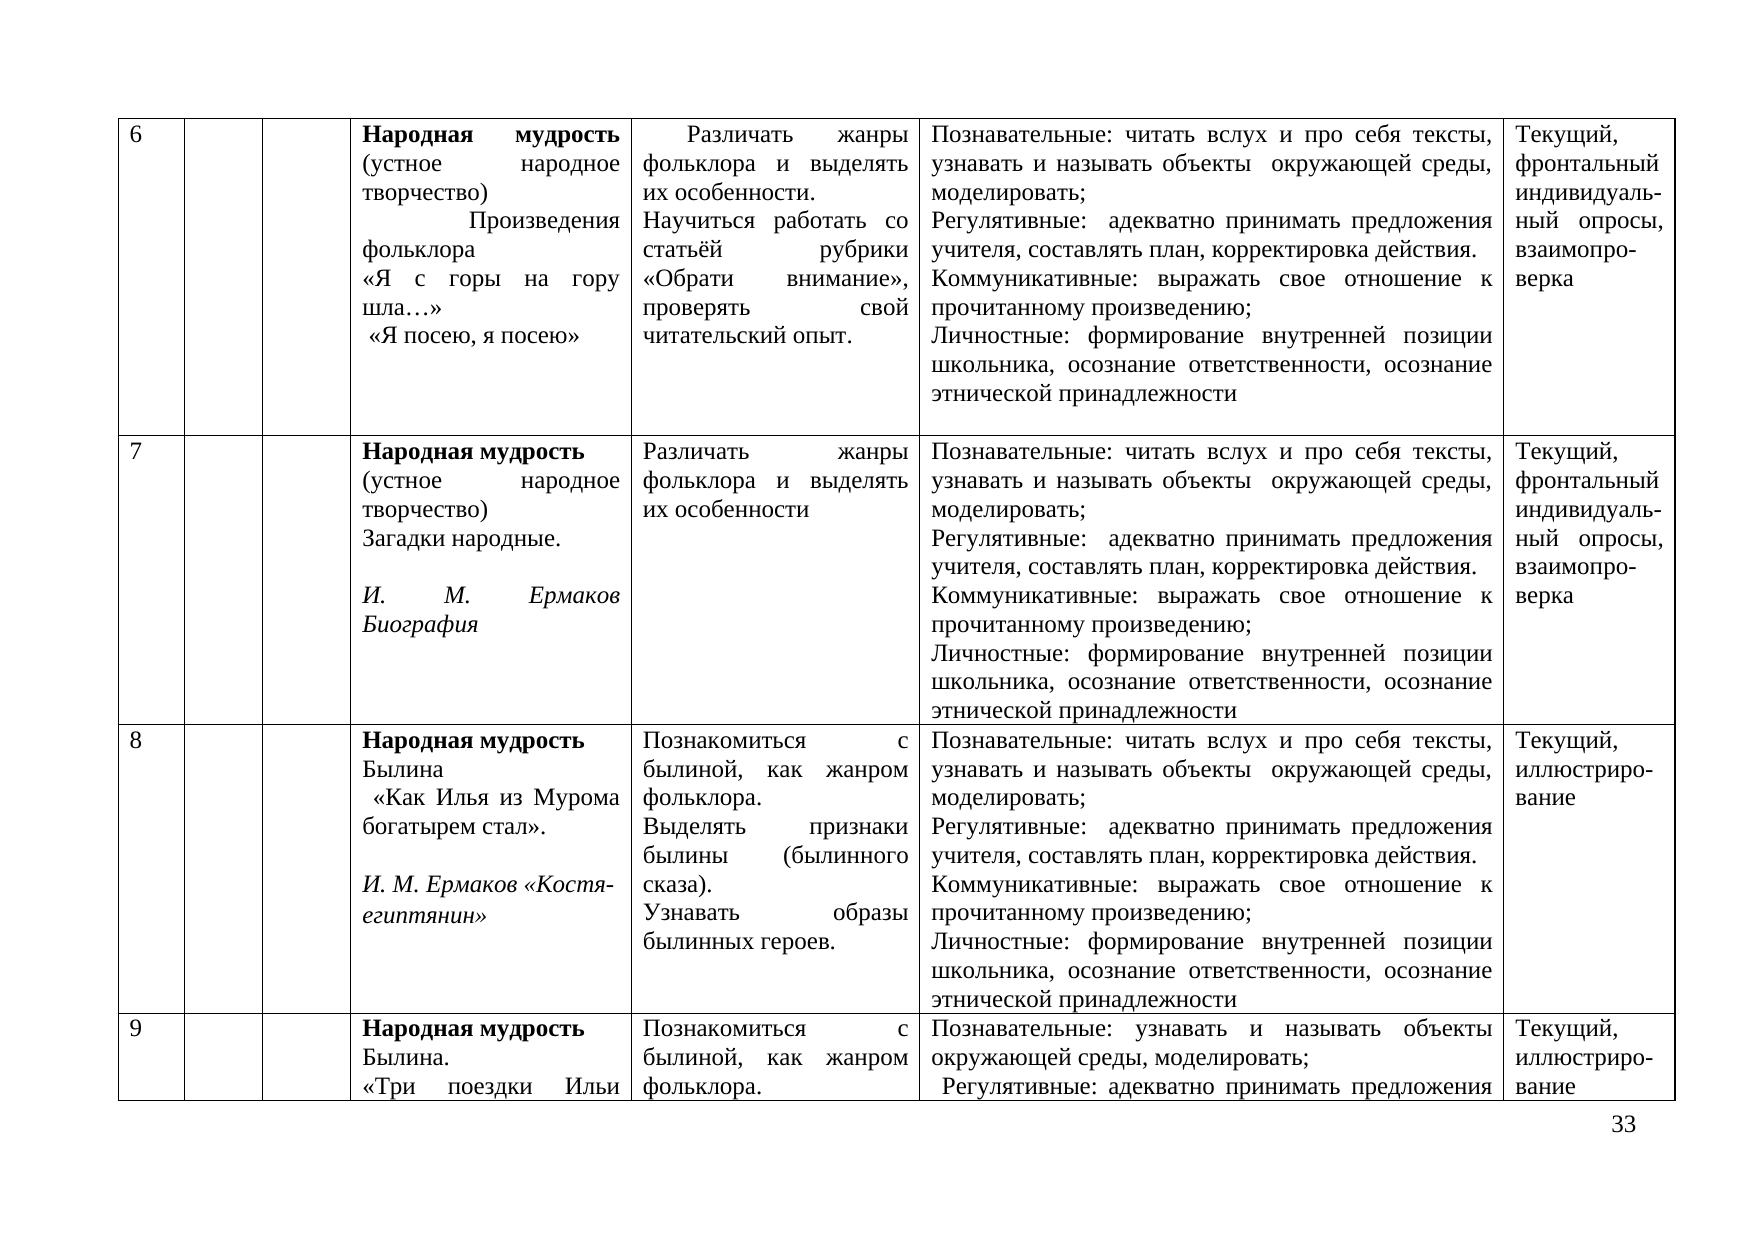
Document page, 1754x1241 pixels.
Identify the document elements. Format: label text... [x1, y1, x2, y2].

table_cell Различать жанры фольклора и выделять их особенности. Научиться работать со статьёй рубрики «Обрати внимание», проверять свой читательский опыт. [632, 119, 919, 435]
table_cell [263, 725, 350, 1012]
table_cell 6 [119, 119, 184, 435]
table_cell [185, 119, 262, 435]
table_cell Текущий, фронтальный индивидуаль-ный опросы, взаимопро-верка [1504, 436, 1674, 724]
table_cell Познавательные: читать вслух и про себя тексты, узнавать и называть объекты окружающей среды, моделировать; Регулятивные: адекватно принимать предложения учителя, составлять план, корректировка действия. Коммуникативные: выражать свое отношение к прочитанному произведению; Личностные: формирование внутренней позиции школьника, осознание ответственности, осознание этнической принадлежности [920, 725, 1503, 1012]
table_cell 8 [119, 725, 184, 1012]
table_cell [351, 1014, 631, 1100]
table_cell Познавательные: читать вслух и про себя тексты, узнавать и называть объекты окружающей среды, моделировать; Регулятивные: адекватно принимать предложения учителя, составлять план, корректировка действия. Коммуникативные: выражать свое отношение к прочитанному произведению; Личностные: формирование внутренней позиции школьника, осознание ответственности, осознание этнической принадлежности [920, 119, 1503, 435]
table_cell Текущий, иллюстриро-вание [1504, 725, 1674, 1012]
table_cell [263, 119, 350, 435]
table_cell Текущий, фронтальный индивидуаль-ный опросы, взаимопро-верка [1504, 119, 1674, 435]
table_cell Народная мудрость (устное народное творчество) Произведения фольклора «Я с горы на гору шла…» «Я посею, я посею» [351, 119, 631, 435]
table_cell 7 [119, 436, 184, 724]
table_cell Народная мудрость Былина «Как Илья из Мурома богатырем стал». И. М. Ермаков «Костя-египтянин» [351, 725, 631, 1012]
table_cell [263, 1014, 350, 1100]
table_cell [185, 1014, 262, 1100]
table_cell Различать жанры фольклора и выделять их особенности [632, 436, 919, 724]
table_cell [185, 436, 262, 724]
table_cell [263, 436, 350, 724]
table_cell [185, 725, 262, 1012]
table_cell Народная мудрость (устное народное творчество) Загадки народные. И. М. Ермаков Биография [351, 436, 631, 724]
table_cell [920, 1014, 1503, 1100]
table_cell Познакомиться с былиной, как жанром фольклора. Выделять признаки былины (былинного сказа). Узнавать образы былинных героев. [632, 725, 919, 1012]
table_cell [1504, 1014, 1674, 1100]
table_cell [632, 1014, 919, 1100]
table_cell Познавательные: читать вслух и про себя тексты, узнавать и называть объекты окружающей среды, моделировать; Регулятивные: адекватно принимать предложения учителя, составлять план, корректировка действия. Коммуникативные: выражать свое отношение к прочитанному произведению; Личностные: формирование внутренней позиции школьника, осознание ответственности, осознание этнической принадлежности [920, 436, 1503, 724]
table_cell 9 [119, 1014, 184, 1100]
